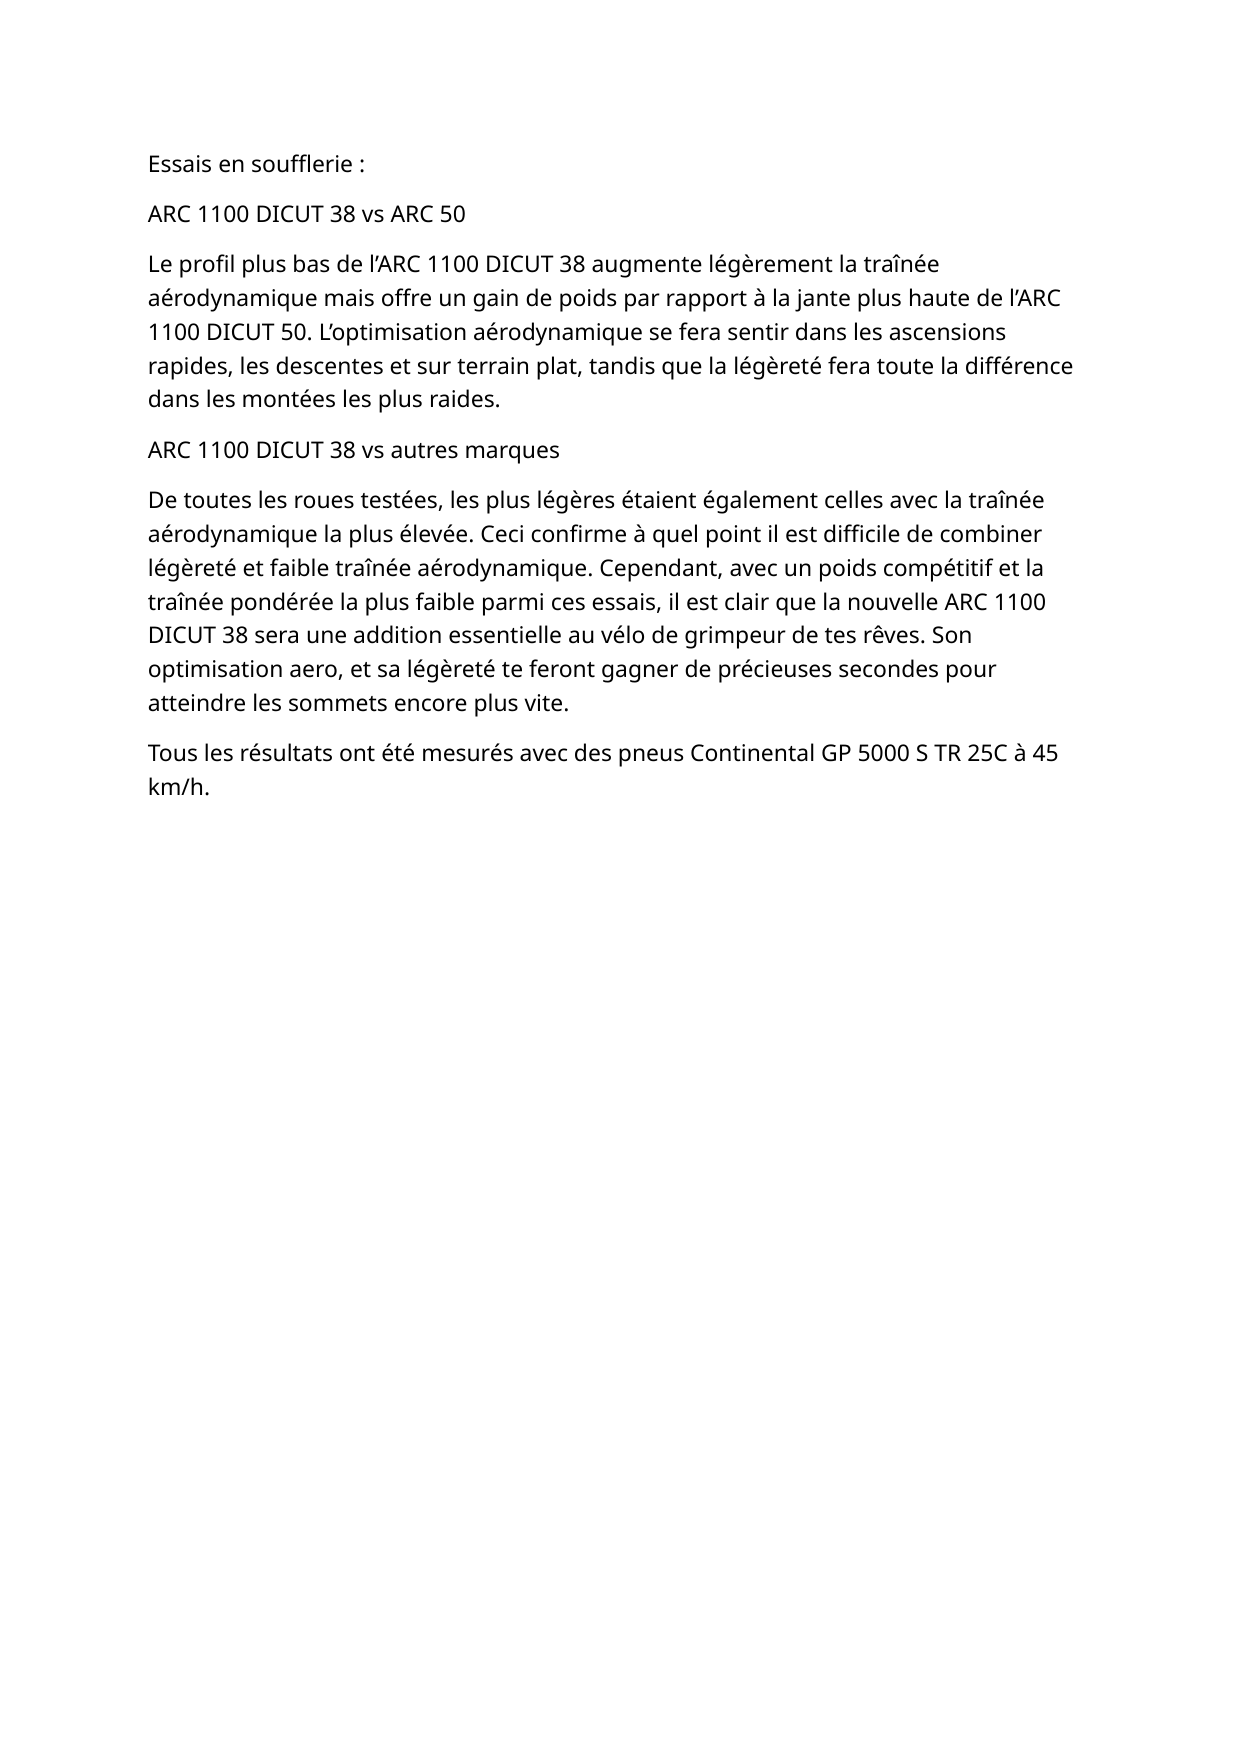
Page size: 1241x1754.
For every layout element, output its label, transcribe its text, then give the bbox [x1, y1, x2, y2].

text Essais en soufflerie : [148, 148, 1093, 179]
text ARC 1100 DICUT 38 vs ARC 50 [148, 198, 1093, 229]
text Le profil plus bas de l’ARC 1100 DICUT 38 augmente légèrement la traînée aérodynamique mais offre un gain de poids par rapport à la jante plus haute de l’ARC 1100 DICUT 50. L’optimisation aérodynamique se fera sentir dans les ascensions rapides, les descentes et sur terrain plat, tandis que la légèreté fera toute la différence dans les montées les plus raides. [148, 248, 1093, 415]
text ARC 1100 DICUT 38 vs autres marques [148, 434, 1093, 465]
text Tous les résultats ont été mesurés avec des pneus Continental GP 5000 S TR 25C à 45 km/h. [148, 737, 1093, 802]
text De toutes les roues testées, les plus légères étaient également celles avec la traînée aérodynamique la plus élevée. Ceci confirme à quel point il est difficile de combiner légèreté et faible traînée aérodynamique. Cependant, avec un poids compétitif et la traînée pondérée la plus faible parmi ces essais, il est clair que la nouvelle ARC 1100 DICUT 38 sera une addition essentielle au vélo de grimpeur de tes rêves. Son optimisation aero, et sa légèreté te feront gagner de précieuses secondes pour atteindre les sommets encore plus vite. [148, 484, 1093, 718]
